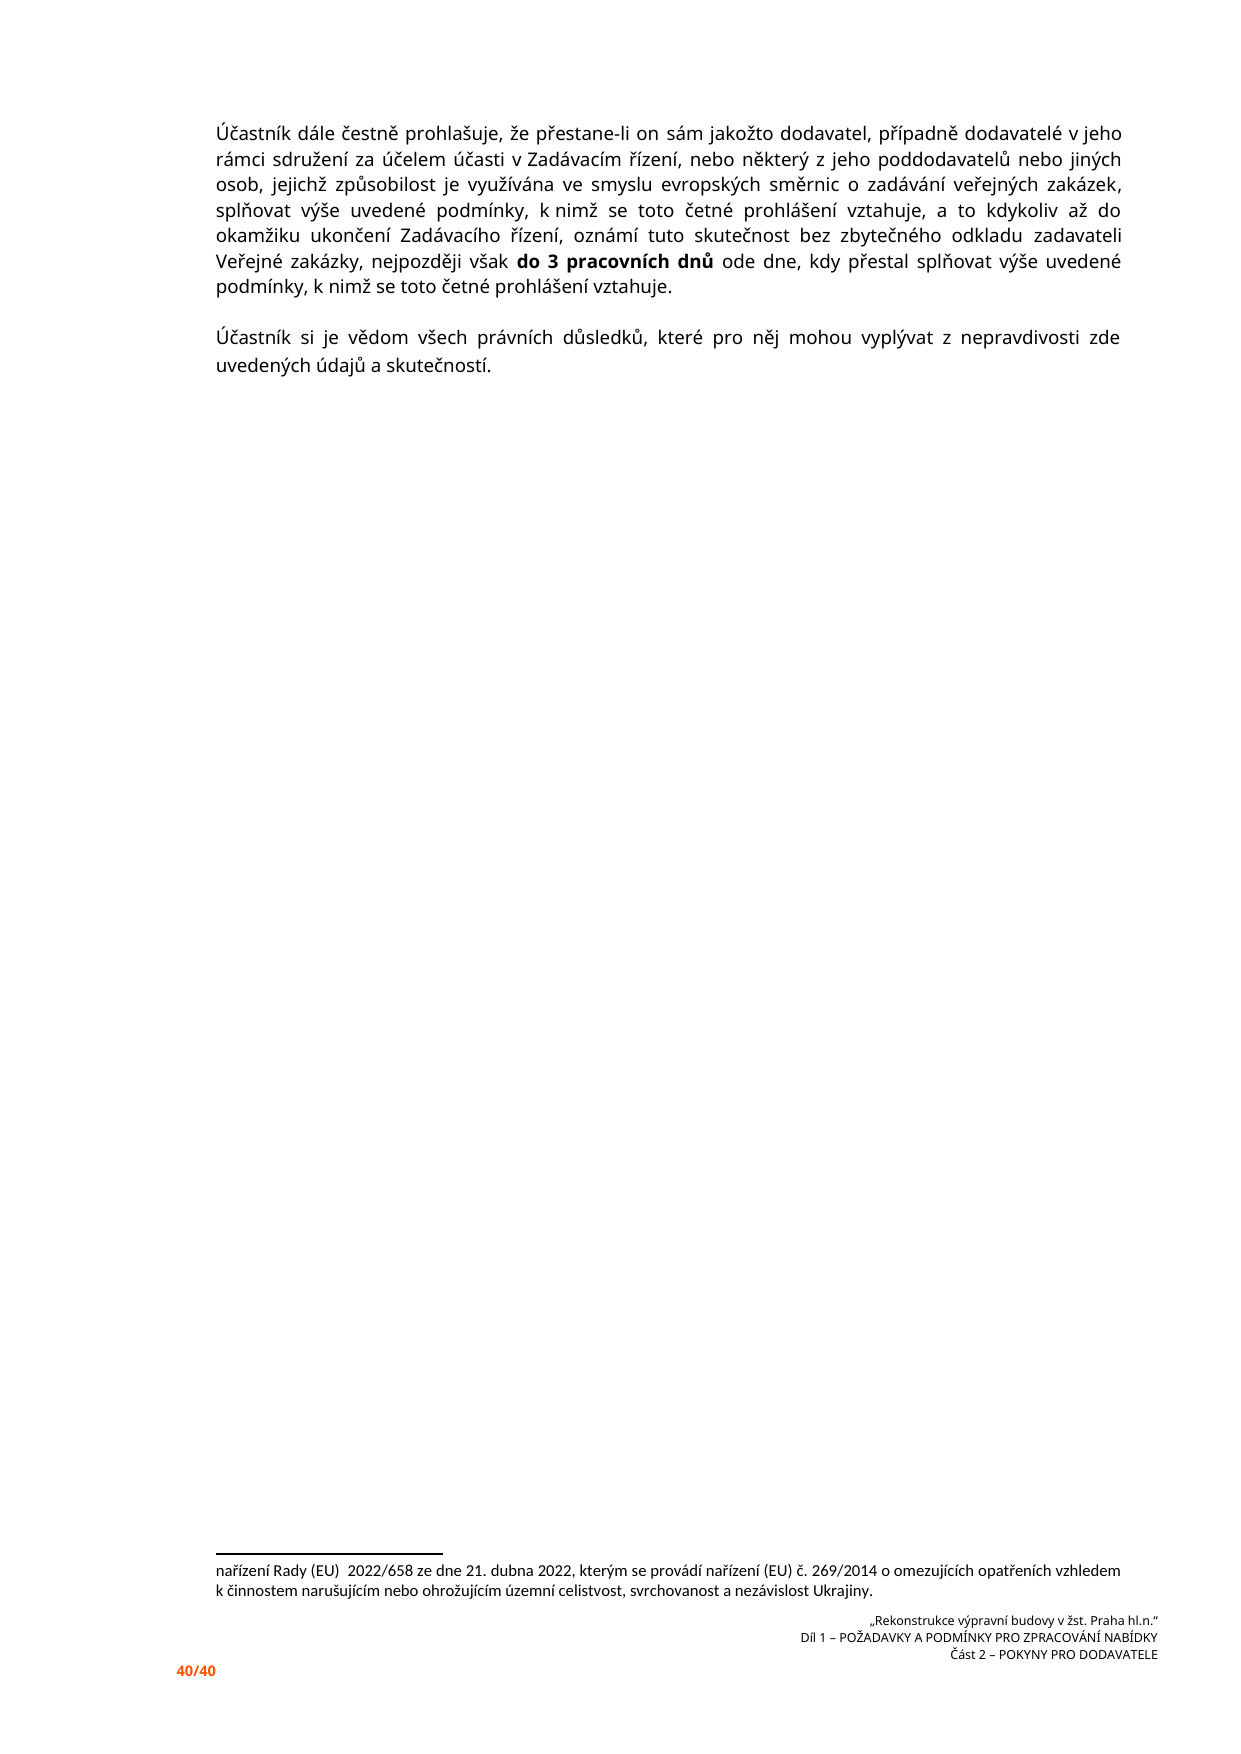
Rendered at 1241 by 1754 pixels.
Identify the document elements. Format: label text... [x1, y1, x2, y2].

text Účastník dále čestně prohlašuje, že přestane-li on sám jakožto dodavatel, případně dodavatelé v jeho rámci sdružení za účelem účasti v Zadávacím řízení, nebo některý z jeho poddodavatelů nebo jiných osob, jejichž způsobilost je využívána ve smyslu evropských směrnic o zadávání veřejných zakázek, splňovat výše uvedené podmínky, k nimž se toto četné prohlášení vztahuje, a to kdykoliv až do okamžiku ukončení Zadávacího řízení, oznámí tuto skutečnost bez zbytečného odkladu zadavateli Veřejné zakázky, nejpozději však do 3 pracovních dnů ode dne, kdy přestal splňovat výše uvedené podmínky, k nimž se toto četné prohlášení vztahuje. [216, 121, 1122, 299]
text Účastník si je vědom všech právních důsledků, které pro něj mohou vyplývat z nepravdivosti zde uvedených údajů a skutečností. [216, 324, 1122, 378]
